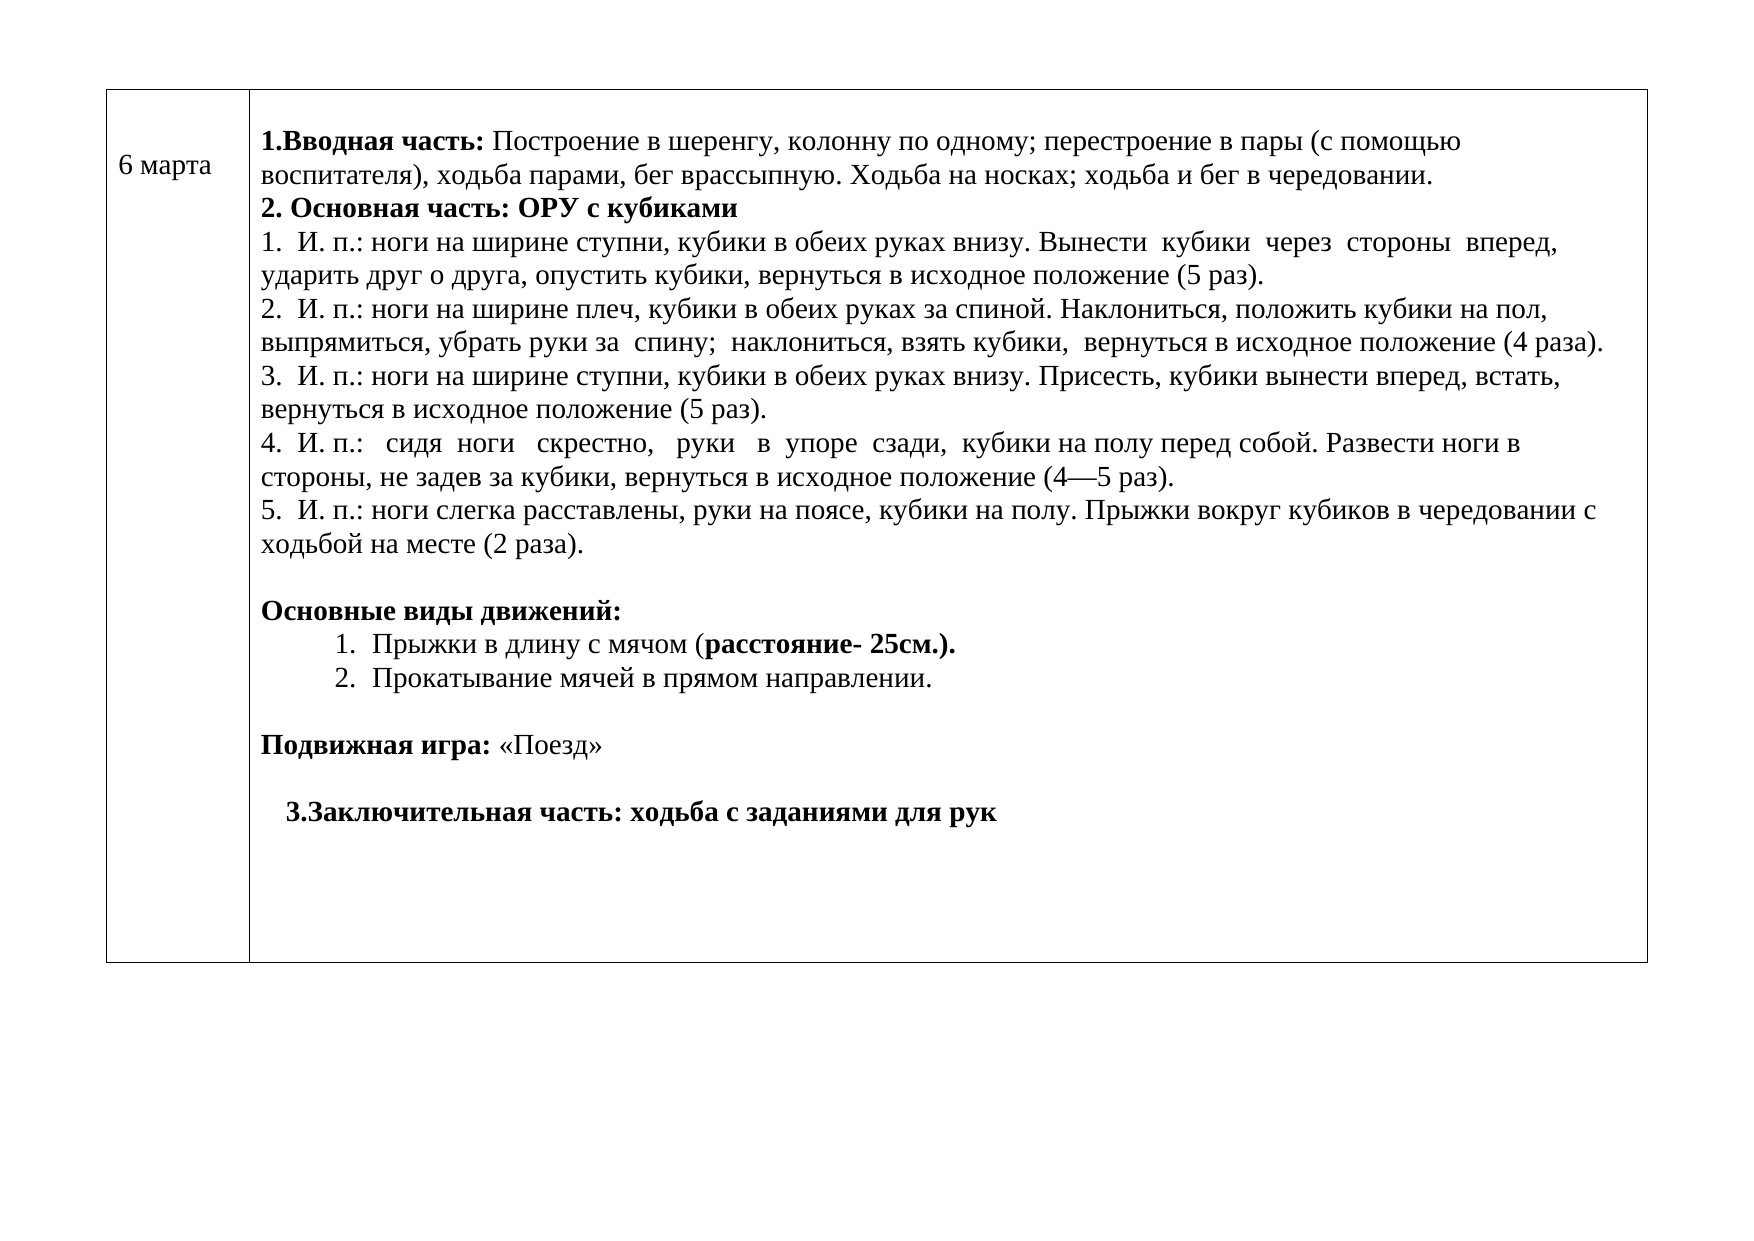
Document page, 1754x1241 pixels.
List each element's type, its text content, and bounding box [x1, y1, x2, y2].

table_cell 4 марта 6 марта [107, 90, 249, 962]
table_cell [250, 90, 1647, 962]
